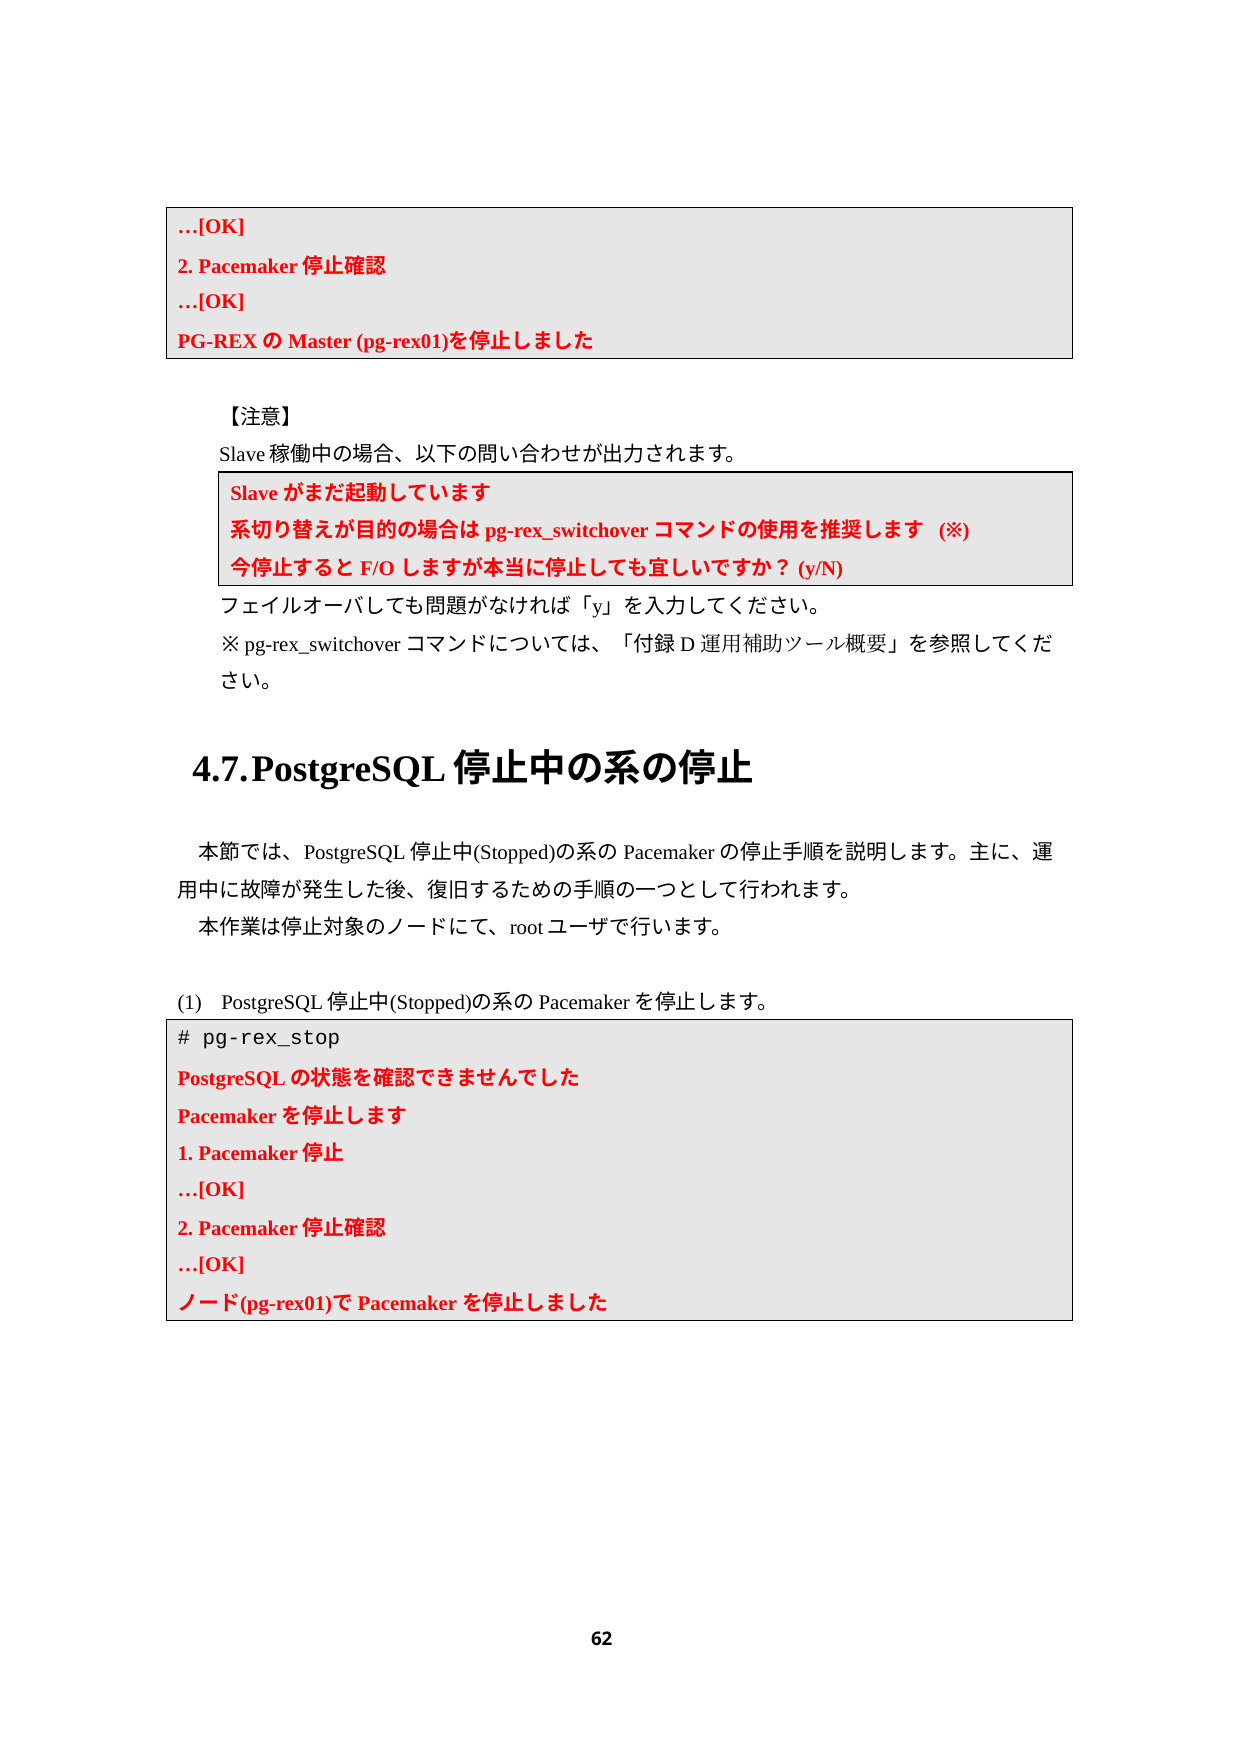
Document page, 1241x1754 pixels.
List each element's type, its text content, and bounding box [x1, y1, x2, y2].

text フェイルオーバしても問題がなければ「y」を入力してください。 [177, 586, 1054, 623]
text 本作業は停止対象のノードにて、rootユーザで行います。 [177, 907, 1054, 944]
list pg-rex_switchoverコマンドについては、「付録D 運用補助ツール概要」を参照してください。 [219, 623, 1054, 698]
text 本節では、PostgreSQL停止中(Stopped)の系のPacemakerの停止手順を説明します。主に、運用中に故障が発生した後、復旧するための手順の一つとして行われます。 [177, 832, 1054, 907]
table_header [167, 208, 1072, 358]
text Slave稼働中の場合、以下の問い合わせが出力されます。 [219, 434, 1054, 471]
subtitle PostgreSQL停止中の系の停止 [192, 728, 1063, 803]
text 【注意】 [219, 396, 1054, 434]
list PostgreSQL停止中(Stopped)の系のPacemakerを停止します。 [177, 982, 1054, 1019]
table_header Slave がまだ起動しています 系切り替えが目的の場合は pg-rex_switchover コマンドの使用を推奨します (※) 今停止すると F/O しますが本当に停止しても宜しいですか？ (y/N) [219, 473, 1072, 585]
table_header # pg-rex_stop PostgreSQL の状態を確認できませんでした Pacemaker を停止します 1. Pacemaker 停止 …[OK] 2. Pacemaker 停止確認 …[OK] ノード(pg-rex01)で Pacemaker を停止しました [167, 1020, 1072, 1320]
